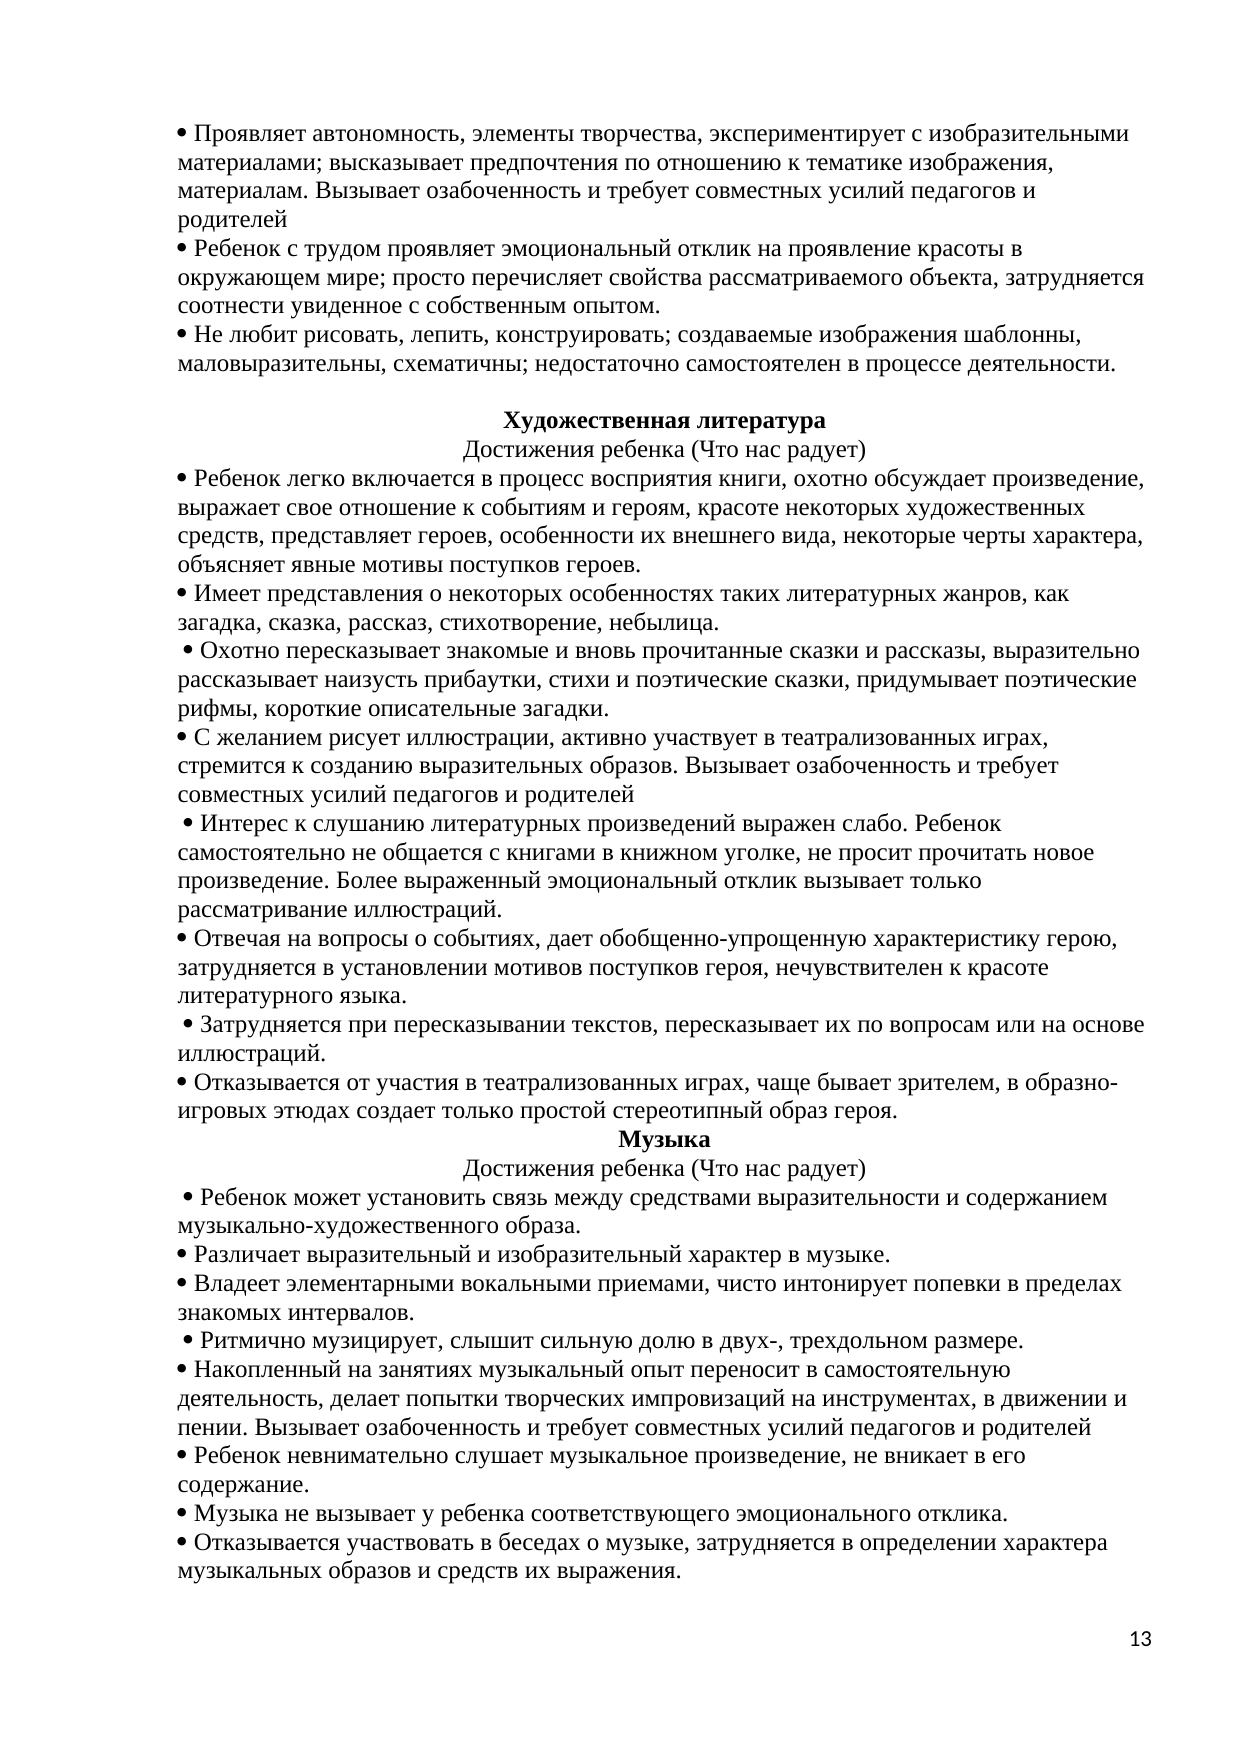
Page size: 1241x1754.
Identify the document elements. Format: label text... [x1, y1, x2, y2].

text Имеет представления о некоторых особенностях таких литературных жанров, как загадка, сказка, рассказ, стихотворение, небылица. [177, 578, 1152, 636]
text Интерес к слушанию литературных произведений выражен слабо. Ребенок самостоятельно не общается с книгами в книжном уголке, не просит прочитать новое произведение. Более выраженный эмоциональный отклик вызывает только рассматривание иллюстраций. [177, 808, 1152, 923]
text Художественная литература [177, 406, 1152, 434]
text Ребенок может установить связь между средствами выразительности и содержанием музыкально-художественного образа. [177, 1182, 1152, 1239]
text Ребенок легко включается в процесс восприятия книги, охотно обсуждает произведение, выражает свое отношение к событиям и героям, красоте некоторых художественных средств, представляет героев, особенности их внешнего вида, некоторые черты характера, объясняет явные мотивы поступков героев. [177, 463, 1152, 578]
text Ребенок с трудом проявляет эмоциональный отклик на проявление красоты в окружающем мире; просто перечисляет свойства рассматриваемого объекта, затрудняется соотнести увиденное с собственным опытом. [177, 233, 1152, 319]
text Проявляет автономность, элементы творчества, экспериментирует с изобразительными материалами; высказывает предпочтения по отношению к тематике изображения, материалам. Вызывает озабоченность и требует совместных усилий педагогов и родителей [177, 118, 1152, 233]
text Музыка не вызывает у ребенка соответствующего эмоционального отклика. [177, 1498, 1152, 1527]
text Ритмично музицирует, слышит сильную долю в двух-, трехдольном размере. [177, 1326, 1152, 1354]
text Затрудняется при пересказывании текстов, пересказывает их по вопросам или на основе иллюстраций. [177, 1009, 1152, 1067]
text Музыка [177, 1124, 1152, 1153]
text Отвечая на вопросы о событиях, дает обобщенно-упрощенную характеристику герою, затрудняется в установлении мотивов поступков героя, нечувствителен к красоте литературного языка. [177, 923, 1152, 1009]
text Владеет элементарными вокальными приемами, чисто интонирует попевки в пределах знакомых интервалов. [177, 1268, 1152, 1326]
text Отказывается от участия в театрализованных играх, чаще бывает зрителем, в образно-игровых этюдах создает только простой стереотипный образ героя. [177, 1067, 1152, 1124]
text Накопленный на занятиях музыкальный опыт переносит в самостоятельную деятельность, делает попытки творческих импровизаций на инструментах, в движении и пении. Вызывает озабоченность и требует совместных усилий педагогов и родителей [177, 1354, 1152, 1441]
text Различает выразительный и изобразительный характер в музыке. [177, 1239, 1152, 1268]
text Ребенок невнимательно слушает музыкальное произведение, не вникает в его содержание. [177, 1441, 1152, 1498]
text Отказывается участвовать в беседах о музыке, затрудняется в определении характера музыкальных образов и средств их выражения. [177, 1527, 1152, 1584]
text Достижения ребенка (Что нас радует) [177, 1153, 1152, 1182]
text Не любит рисовать, лепить, конструировать; создаваемые изображения шаблонны, маловыразительны, схематичны; недостаточно самостоятелен в процессе деятельности. [177, 319, 1152, 377]
text С желанием рисует иллюстрации, активно участвует в театрализованных играх, стремится к созданию выразительных образов. Вызывает озабоченность и требует совместных усилий педагогов и родителей [177, 722, 1152, 808]
text Достижения ребенка (Что нас радует) [177, 434, 1152, 463]
text Охотно пересказывает знакомые и вновь прочитанные сказки и рассказы, выразительно рассказывает наизусть прибаутки, стихи и поэтические сказки, придумывает поэтические рифмы, короткие описательные загадки. [177, 636, 1152, 722]
